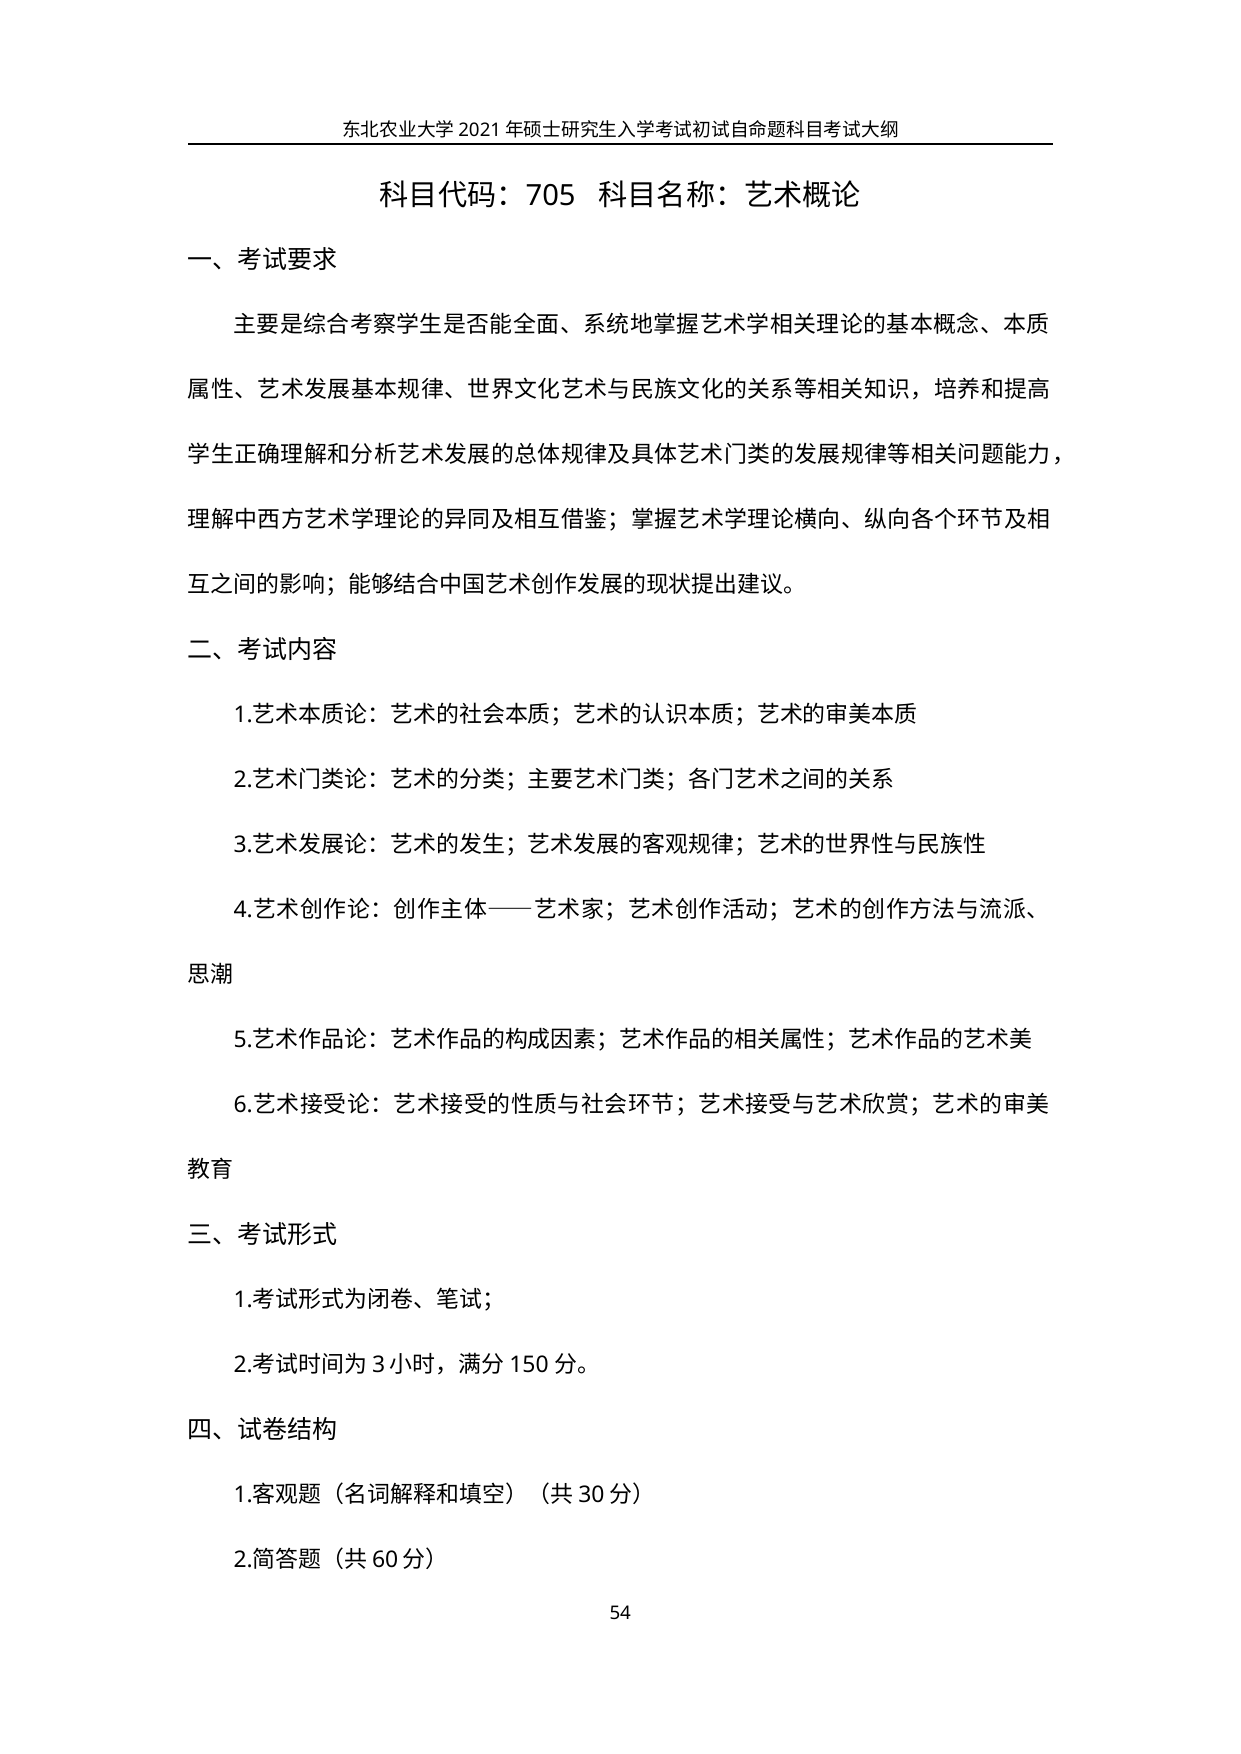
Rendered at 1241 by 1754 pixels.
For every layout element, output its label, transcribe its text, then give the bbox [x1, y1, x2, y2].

text 2.艺术门类论：艺术的分类；主要艺术门类；各门艺术之间的关系 [187, 745, 1053, 810]
text 2.考试时间为3小时，满分 150 分。 [187, 1330, 1053, 1395]
text 1.考试形式为闭卷、笔试； [187, 1265, 1053, 1330]
text 科目代码：705 科目名称：艺术概论 [187, 160, 1053, 225]
text 4.艺术创作论：创作主体——艺术家；艺术创作活动；艺术的创作方法与流派、思潮 [187, 875, 1053, 1005]
text 主要是综合考察学生是否能全面、系统地掌握艺术学相关理论的基本概念、本质属性、艺术发展基本规律、世界文化艺术与民族文化的关系等相关知识，培养和提高学生正确理解和分析艺术发展的总体规律及具体艺术门类的发展规律等相关问题能力，理解中西方艺术学理论的异同及相互借鉴；掌握艺术学理论横向、纵向各个环节及相互之间的影响；能够结合中国艺术创作发展的现状提出建议。 [187, 290, 1053, 615]
text 6.艺术接受论：艺术接受的性质与社会环节；艺术接受与艺术欣赏；艺术的审美教育 [187, 1070, 1053, 1200]
text 四、试卷结构 [187, 1395, 1053, 1460]
text 1.艺术本质论：艺术的社会本质；艺术的认识本质；艺术的审美本质 [187, 680, 1053, 745]
text 3.艺术发展论：艺术的发生；艺术发展的客观规律；艺术的世界性与民族性 [187, 810, 1053, 875]
text 1.客观题（名词解释和填空）（共30分） [187, 1460, 1053, 1525]
text 2.简答题（共60分） [187, 1525, 1053, 1590]
text 二、考试内容 [187, 615, 1053, 680]
text 一、考试要求 [187, 225, 1053, 290]
text 5.艺术作品论：艺术作品的构成因素；艺术作品的相关属性；艺术作品的艺术美 [187, 1005, 1053, 1070]
text 三、考试形式 [187, 1200, 1053, 1265]
